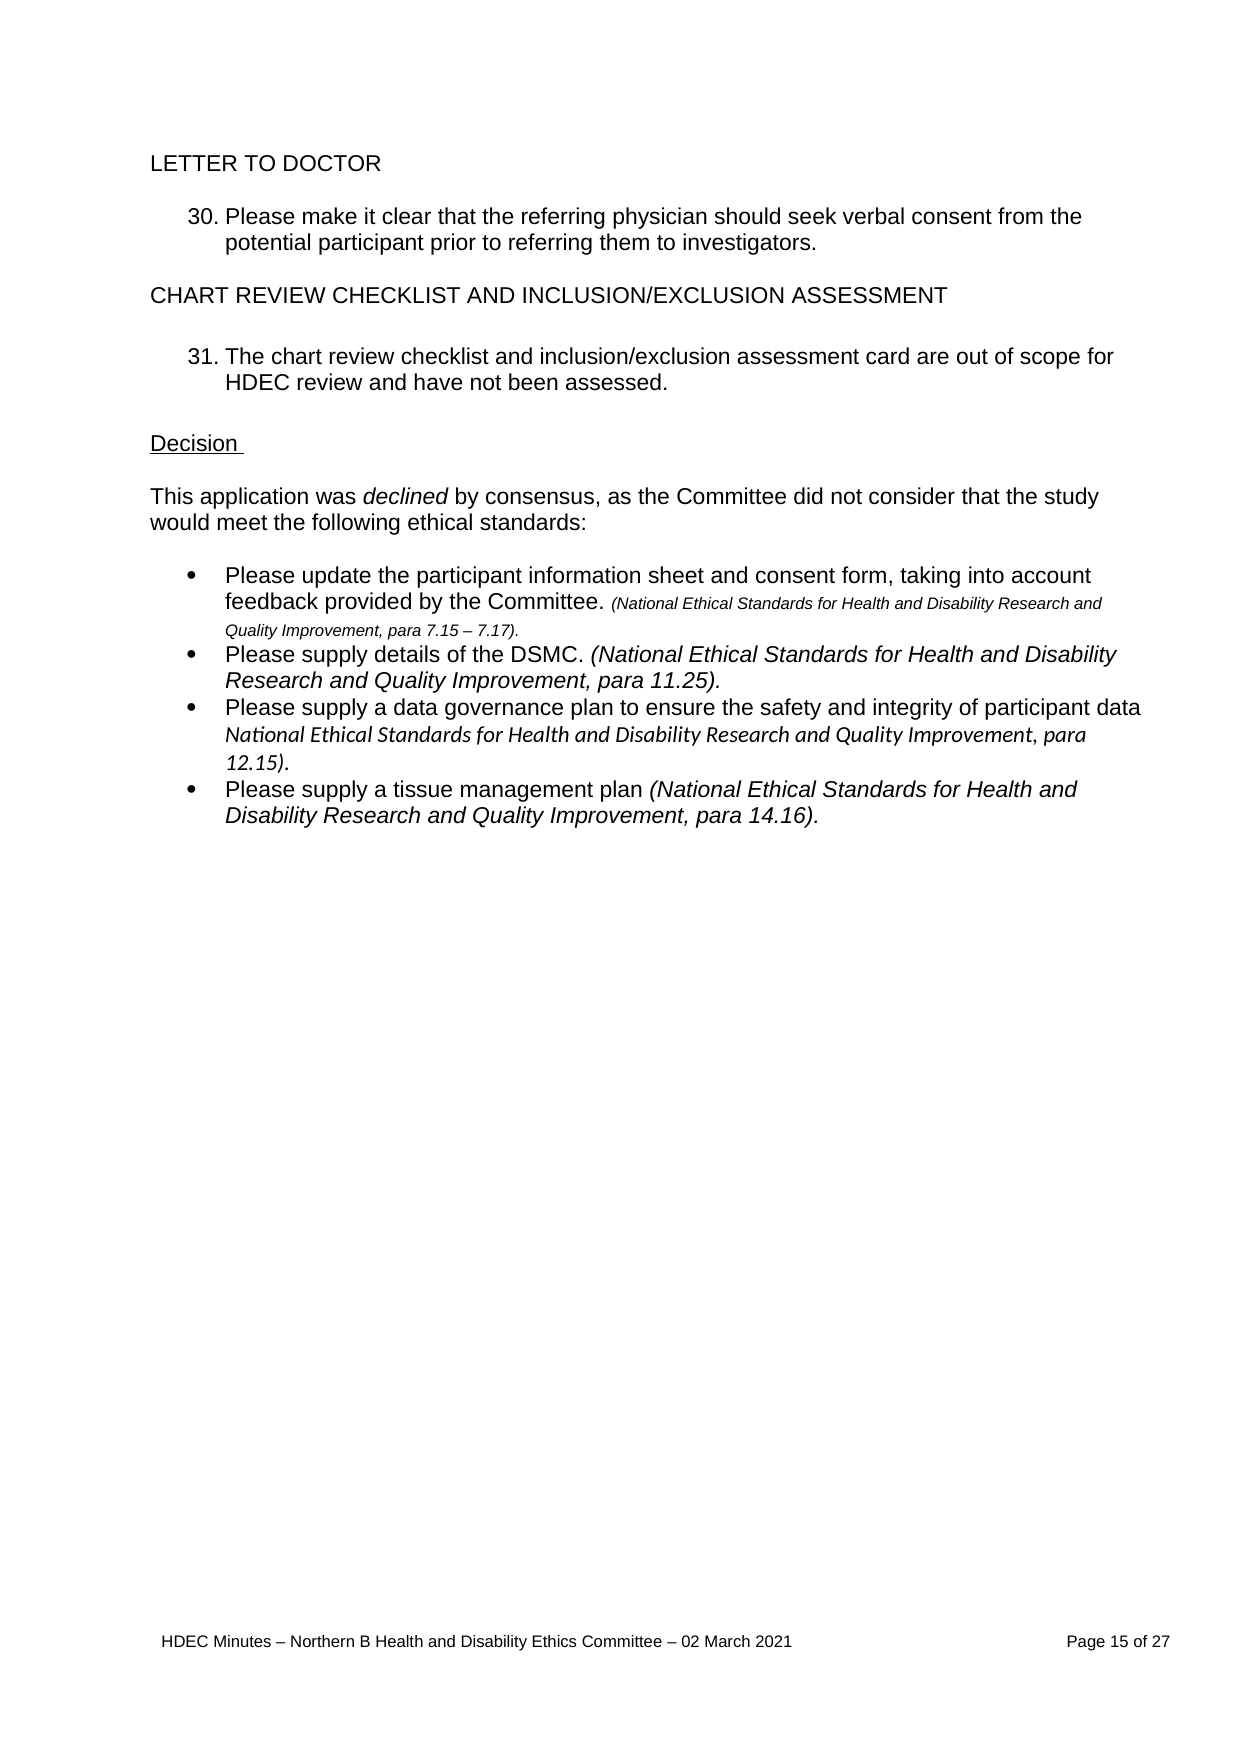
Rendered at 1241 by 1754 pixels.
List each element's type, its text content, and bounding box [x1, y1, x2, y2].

list The chart review checklist and inclusion/exclusion assessment card are out of scope for HDEC review and have not been assessed. [187, 343, 1144, 422]
list Please supply details of the DSMC. (National Ethical Standards for Health and Disability Research and Quality Improvement, para 11.25). [187, 641, 1144, 694]
list Please update the participant information sheet and consent form, taking into account feedback provided by the Committee. (National Ethical Standards for Health and Disability Research and Quality Improvement, para 7.15 – 7.17). [187, 562, 1144, 641]
text CHART REVIEW CHECKLIST AND INCLUSION/EXCLUSION ASSESSMENT [150, 282, 1144, 308]
list Please supply a data governance plan to ensure the safety and integrity of participant data [187, 694, 1144, 720]
list National Ethical Standards for Health and Disability Research and Quality Improvement, para 12.15). [225, 720, 1144, 776]
text LETTER TO DOCTOR [150, 150, 1144, 176]
list Please make it clear that the referring physician should seek verbal consent from the potential participant prior to referring them to investigators. [187, 203, 1144, 255]
text Decision [150, 430, 1144, 457]
text This application was declined by consensus, as the Committee did not consider that the study would meet the following ethical standards: [150, 483, 1144, 536]
list Please supply a tissue management plan (National Ethical Standards for Health and Disability Research and Quality Improvement, para 14.16). [187, 776, 1144, 829]
